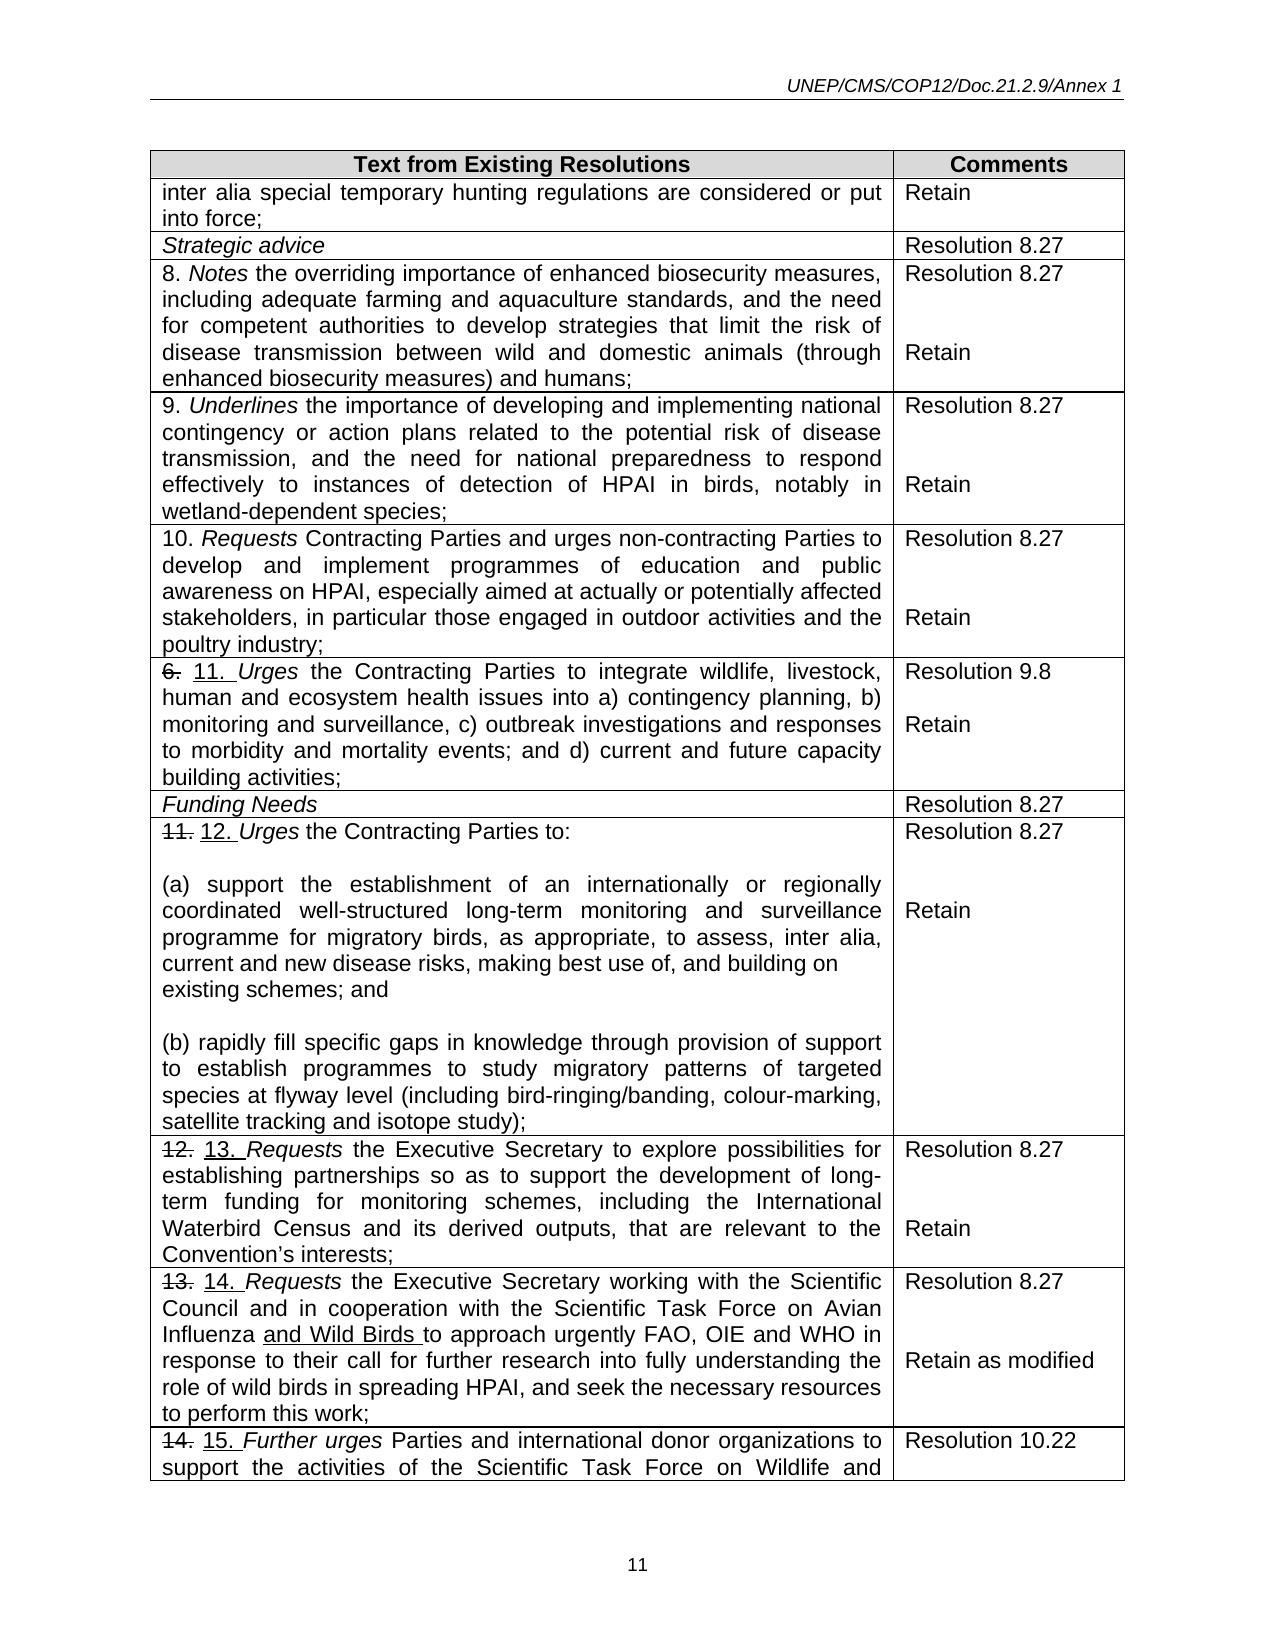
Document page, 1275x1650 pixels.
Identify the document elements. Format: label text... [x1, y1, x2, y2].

table_cell Resolution 8.27 [894, 232, 1124, 258]
table_cell 11. 12. Urges the Contracting Parties to: (a) support the establishment of an internationally or regionally coordinated well-structured long-term monitoring and surveillance programme for migratory birds, as appropriate, to assess, inter alia, current and new disease risks, making best use of, and building on existing schemes; and (b) rapidly fill specific gaps in knowledge through provision of support to establish programmes to study migratory patterns of targeted species at flyway level (including bird-ringing/banding, colour-marking, satellite tracking and isotope study); [151, 818, 893, 1134]
table_cell 9. Underlines the importance of developing and implementing national contingency or action plans related to the potential risk of disease transmission, and the need for national preparedness to respond effectively to instances of detection of HPAI in birds, notably in wetland-dependent species; [151, 393, 893, 524]
table_cell Resolution 8.27 Retain [894, 525, 1124, 657]
table_cell 13. 14. Requests the Executive Secretary working with the Scientific Council and in cooperation with the Scientific Task Force on Avian Influenza and Wild Birds to approach urgently FAO, OIE and WHO in response to their call for further research into fully understanding the role of wild birds in spreading HPAI, and seek the necessary resources to perform this work; [151, 1268, 893, 1426]
table_header Comments [894, 151, 1124, 177]
table_cell 12. 13. Requests the Executive Secretary to explore possibilities for establishing partnerships so as to support the development of long-term funding for monitoring schemes, including the International Waterbird Census and its derived outputs, that are relevant to the Convention’s interests; [151, 1136, 893, 1267]
table_cell Resolution 10.22 Retain as modified [894, 1428, 1124, 1480]
table_cell Resolution 8.27 Retain [894, 260, 1124, 391]
table_cell Resolution 8.27 Retain as modified [894, 1268, 1124, 1426]
table_cell Funding Needs [151, 791, 893, 817]
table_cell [151, 1428, 893, 1480]
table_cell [151, 179, 893, 231]
table_cell Resolution 8.27 Retain [894, 393, 1124, 524]
table_cell Resolution 8.27 Retain [894, 818, 1124, 1134]
table_cell Resolution 8.27 [894, 791, 1124, 817]
table_cell 8. Notes the overriding importance of enhanced biosecurity measures, including adequate farming and aquaculture standards, and the need for competent authorities to develop strategies that limit the risk of disease transmission between wild and domestic animals (through enhanced biosecurity measures) and humans; [151, 260, 893, 391]
table_header Text from Existing Resolutions [151, 151, 893, 177]
table_cell Resolution 9.8 Retain [894, 658, 1124, 790]
table_cell Resolution 8.27 Retain [894, 1136, 1124, 1267]
table_cell Resolution 8.27 Retain [894, 179, 1124, 231]
table_cell 10. Requests Contracting Parties and urges non-contracting Parties to develop and implement programmes of education and public awareness on HPAI, especially aimed at actually or potentially affected stakeholders, in particular those engaged in outdoor activities and the poultry industry; [151, 525, 893, 657]
table_cell Strategic advice [151, 232, 893, 258]
table_cell 6. 11. Urges the Contracting Parties to integrate wildlife, livestock, human and ecosystem health issues into a) contingency planning, b) monitoring and surveillance, c) outbreak investigations and responses to morbidity and mortality events; and d) current and future capacity building activities; [151, 658, 893, 790]
